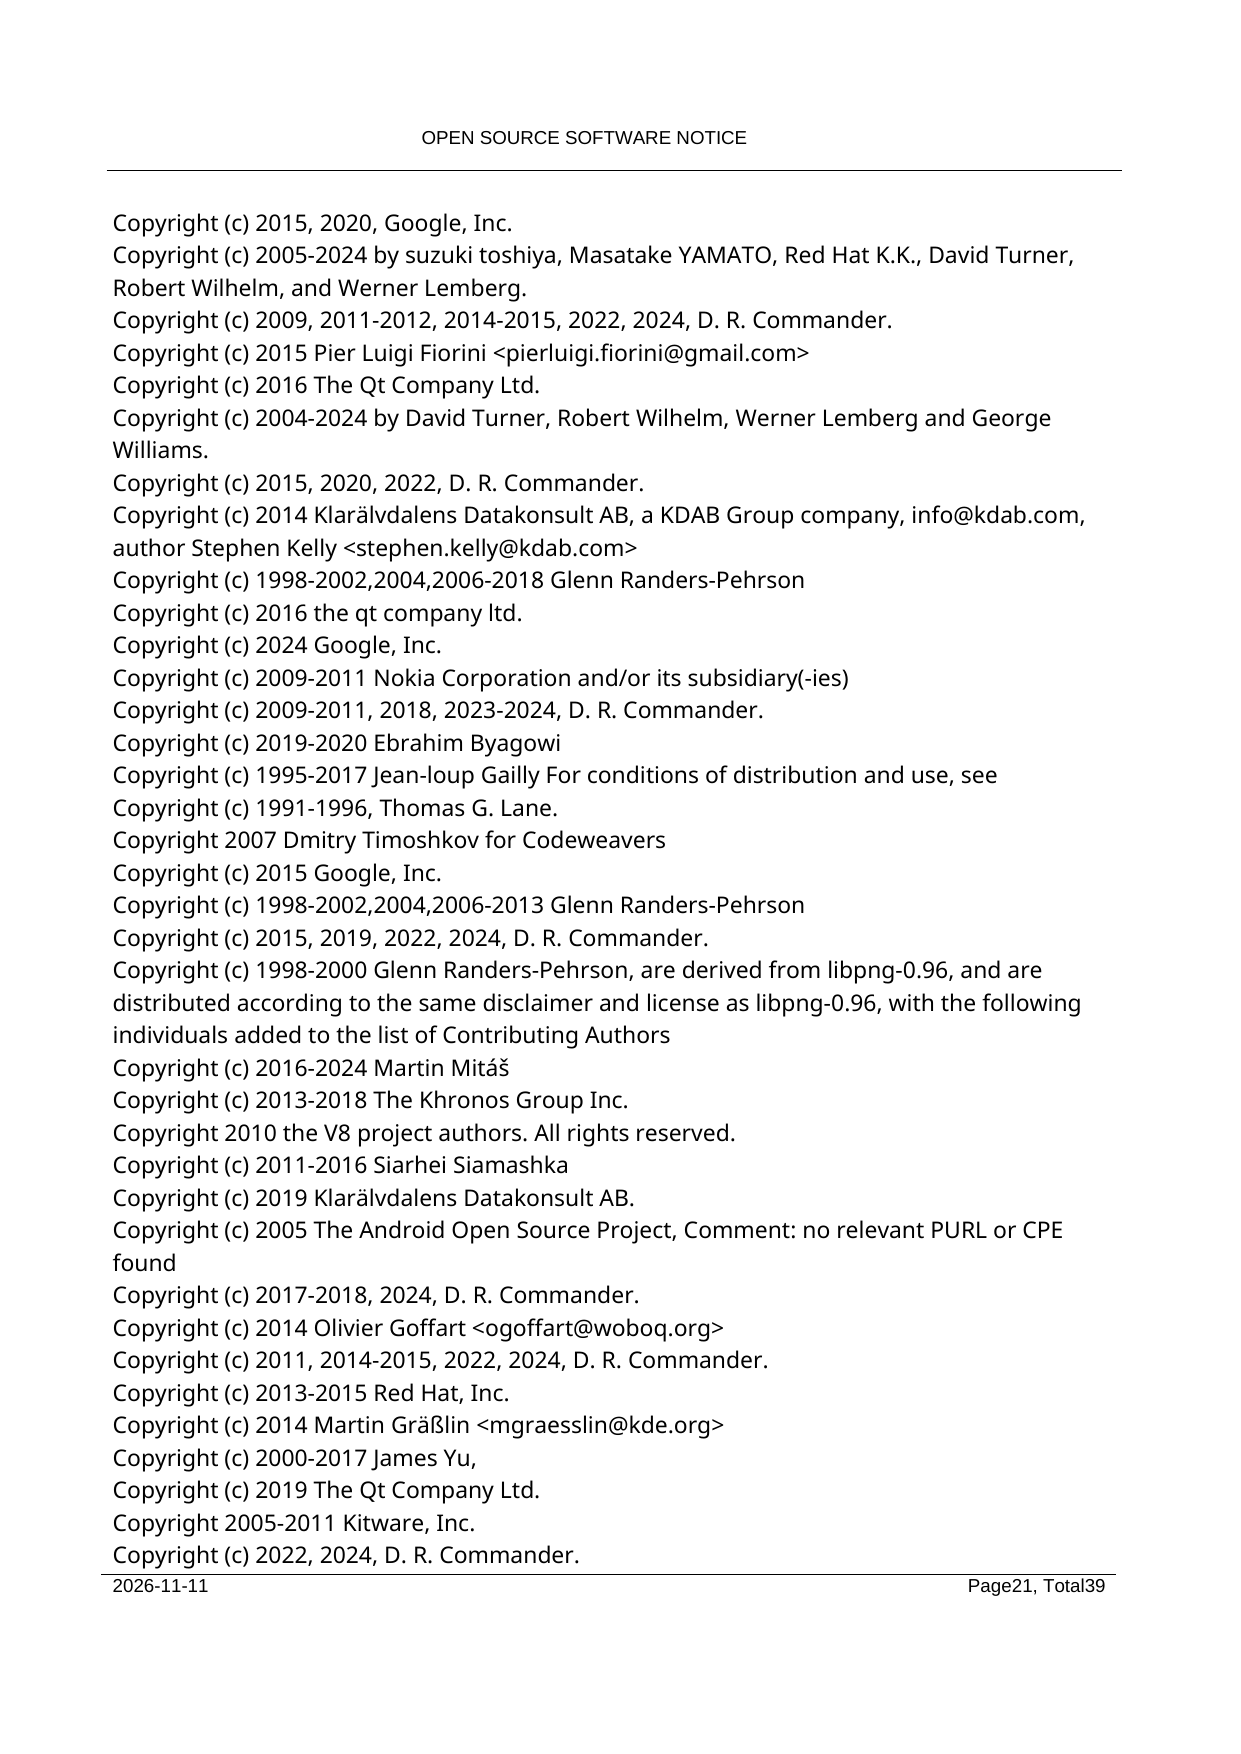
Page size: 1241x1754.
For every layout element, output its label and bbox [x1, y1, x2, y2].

text [112, 206, 1128, 1571]
